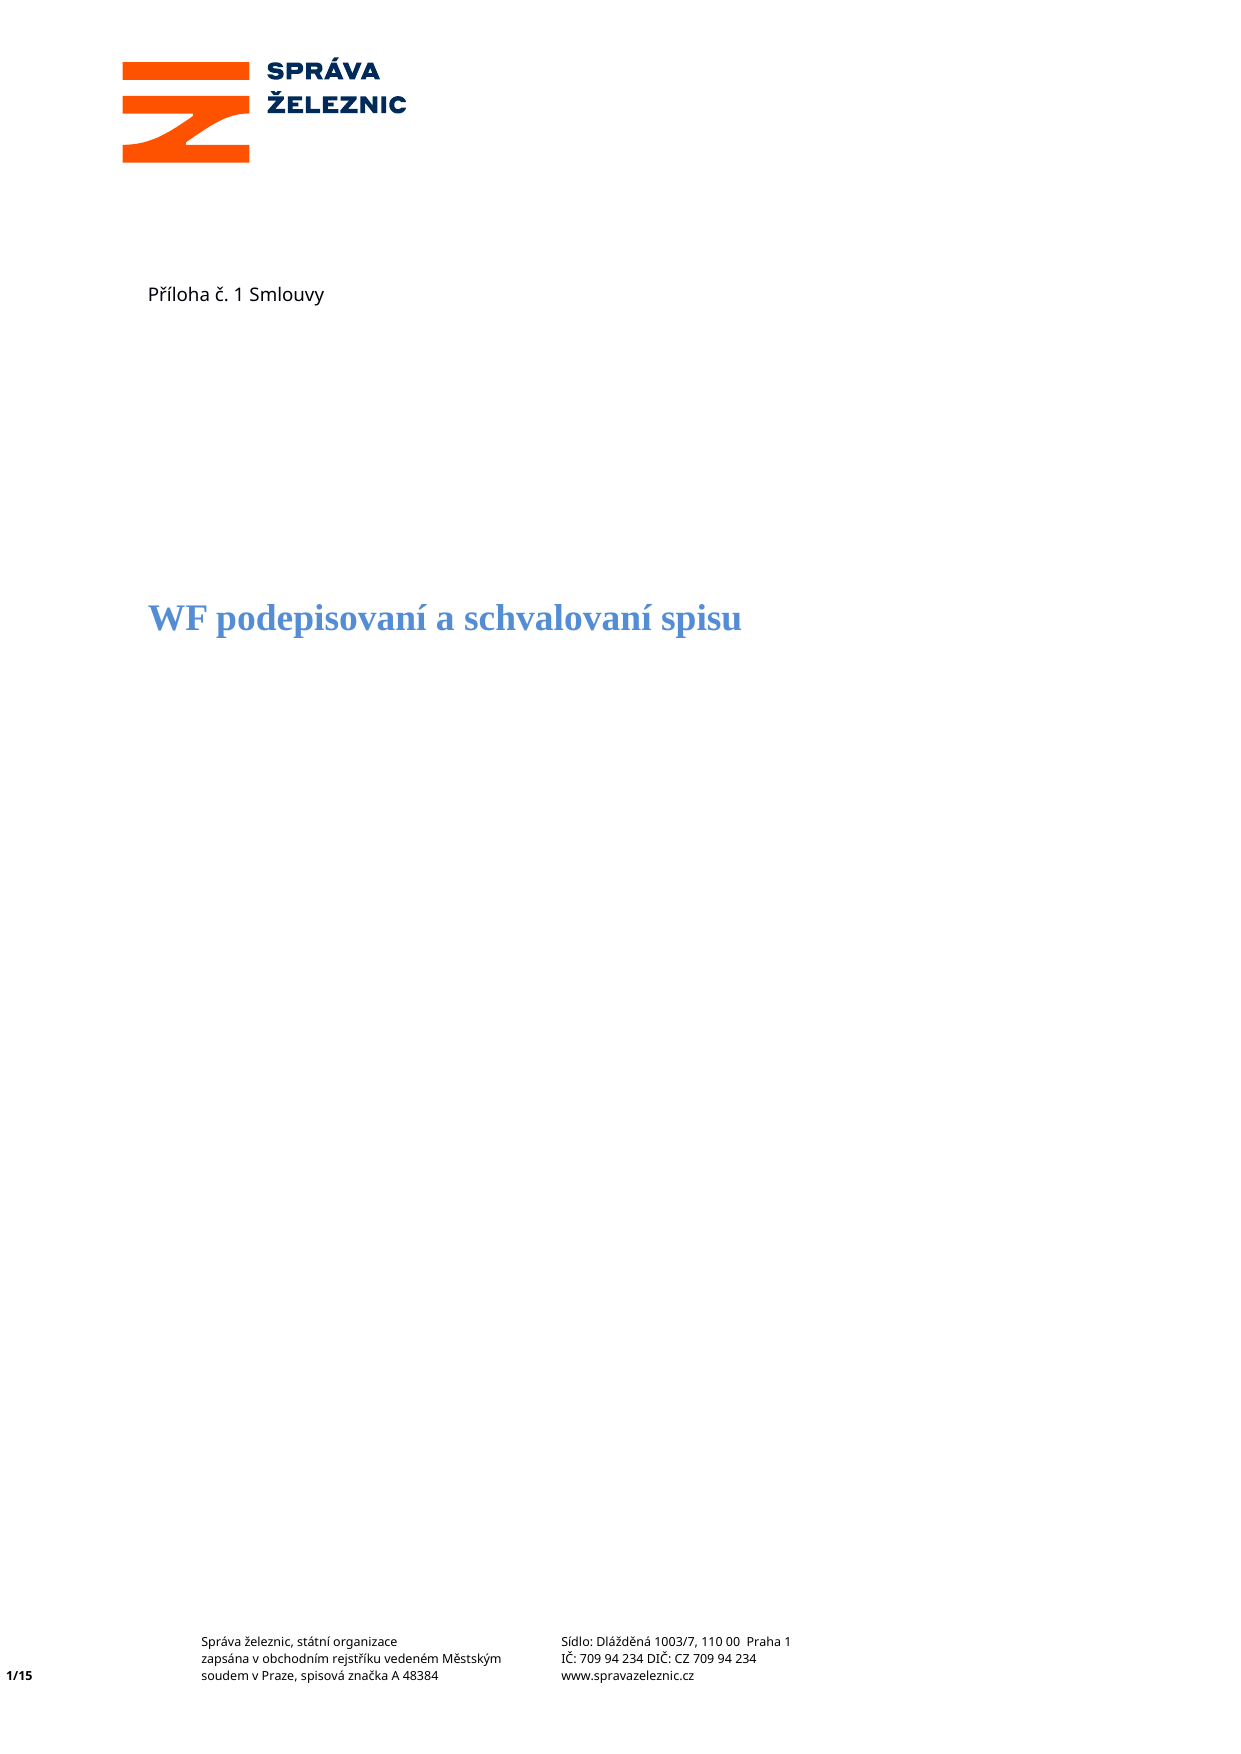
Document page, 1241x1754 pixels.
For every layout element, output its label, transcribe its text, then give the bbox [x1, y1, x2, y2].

text WF podepisovaní a schvalovaní spisu [148, 596, 1093, 639]
text Příloha č. 1 Smlouvy [148, 281, 1093, 306]
